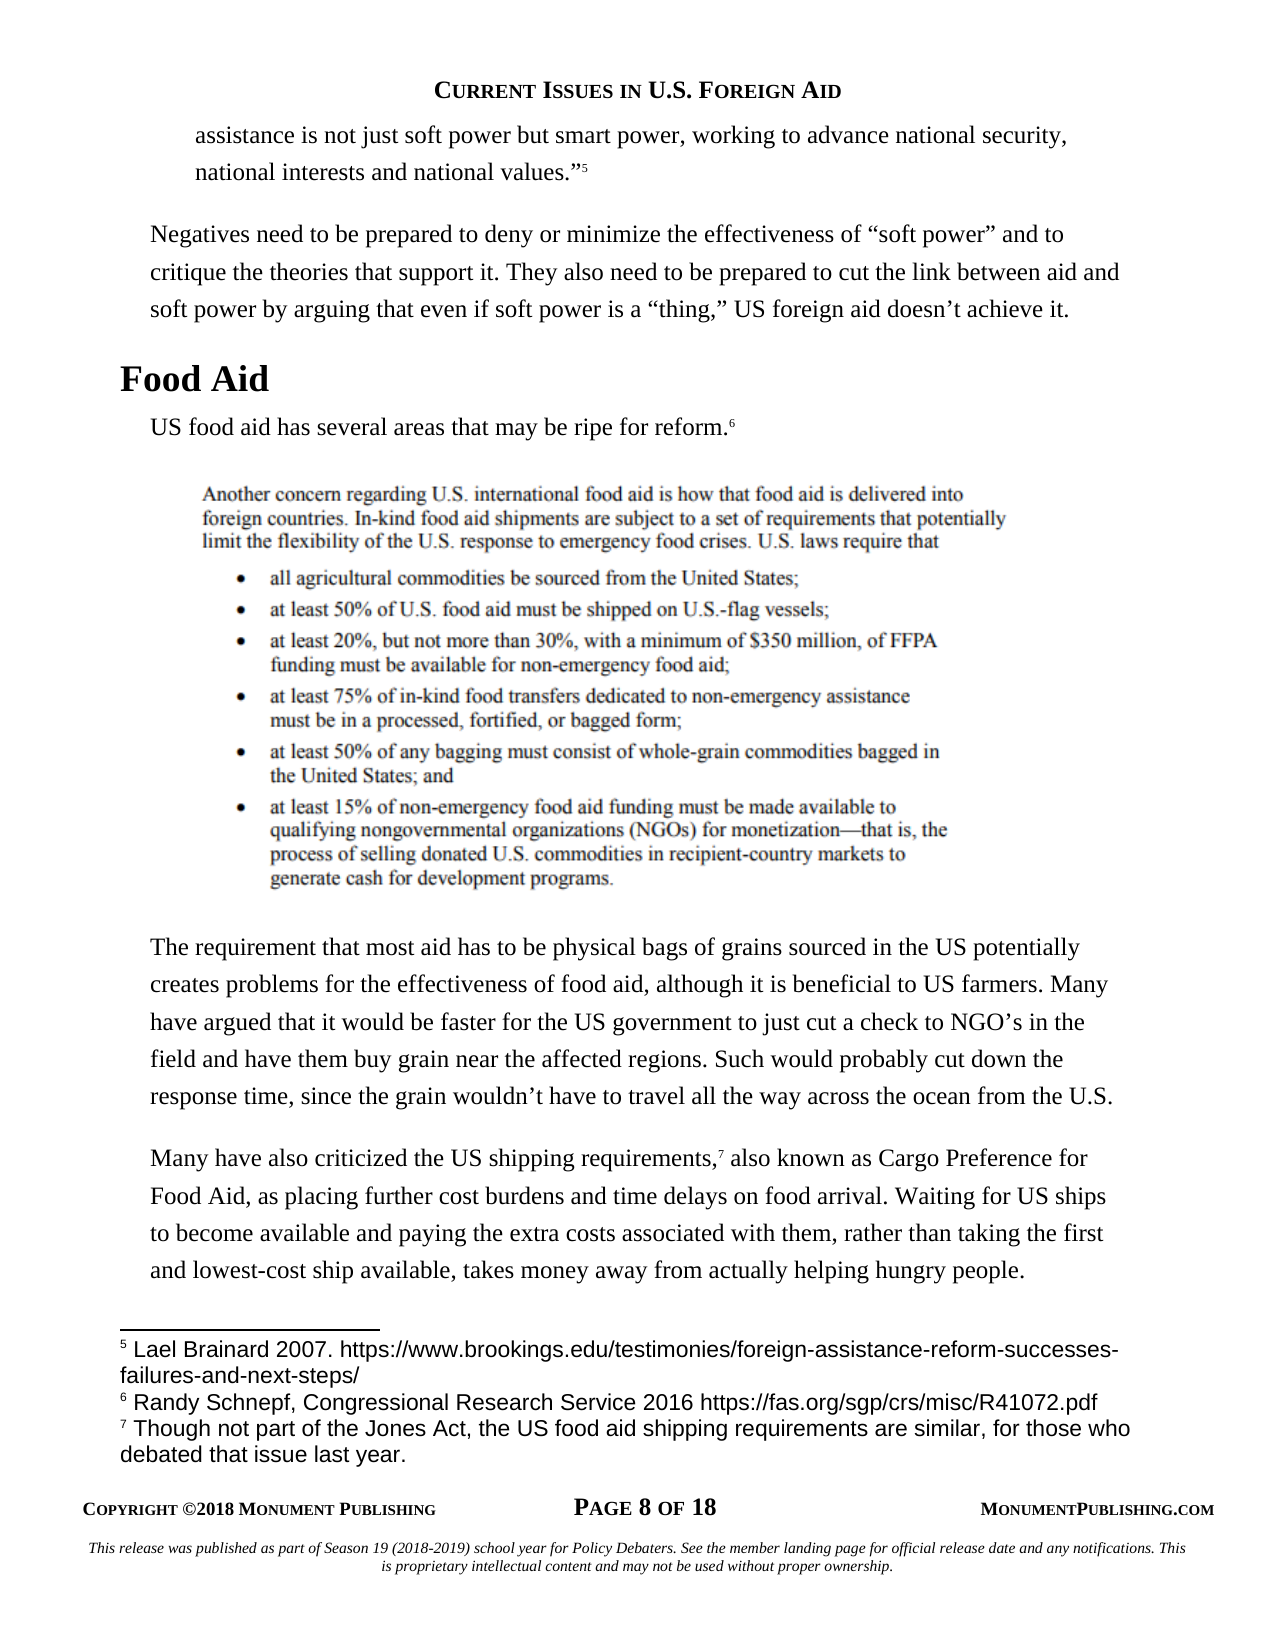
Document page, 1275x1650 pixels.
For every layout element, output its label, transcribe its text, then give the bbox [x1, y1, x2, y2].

picture [195, 474, 1018, 899]
text Food Aid [120, 356, 1155, 399]
text The requirement that most aid has to be physical bags of grains sourced in the US potentially creates problems for the effectiveness of food aid, although it is beneficial to US farmers. Many have argued that it would be faster for the US government to just cut a check to NGO’s in the field and have them buy grain near the affected regions. Such would probably cut down the response time, since the grain wouldn’t have to travel all the way across the ocean from the U.S. [150, 932, 1125, 1110]
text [195, 120, 1125, 186]
text Negatives need to be prepared to deny or minimize the effectiveness of “soft power” and to critique the theories that support it. They also need to be prepared to cut the link between aid and soft power by arguing that even if soft power is a “thing,” US foreign aid doesn’t achieve it. [150, 219, 1125, 323]
text Many have also criticized the US shipping requirements, also known as Cargo Preference for Food Aid, as placing further cost burdens and time delays on food arrival. Waiting for US ships to become available and paying the extra costs associated with them, rather than taking the first and lowest-cost ship available, takes money away from actually helping hungry people. [150, 1143, 1125, 1284]
text US food aid has several areas that may be ripe for reform. [150, 412, 1125, 441]
